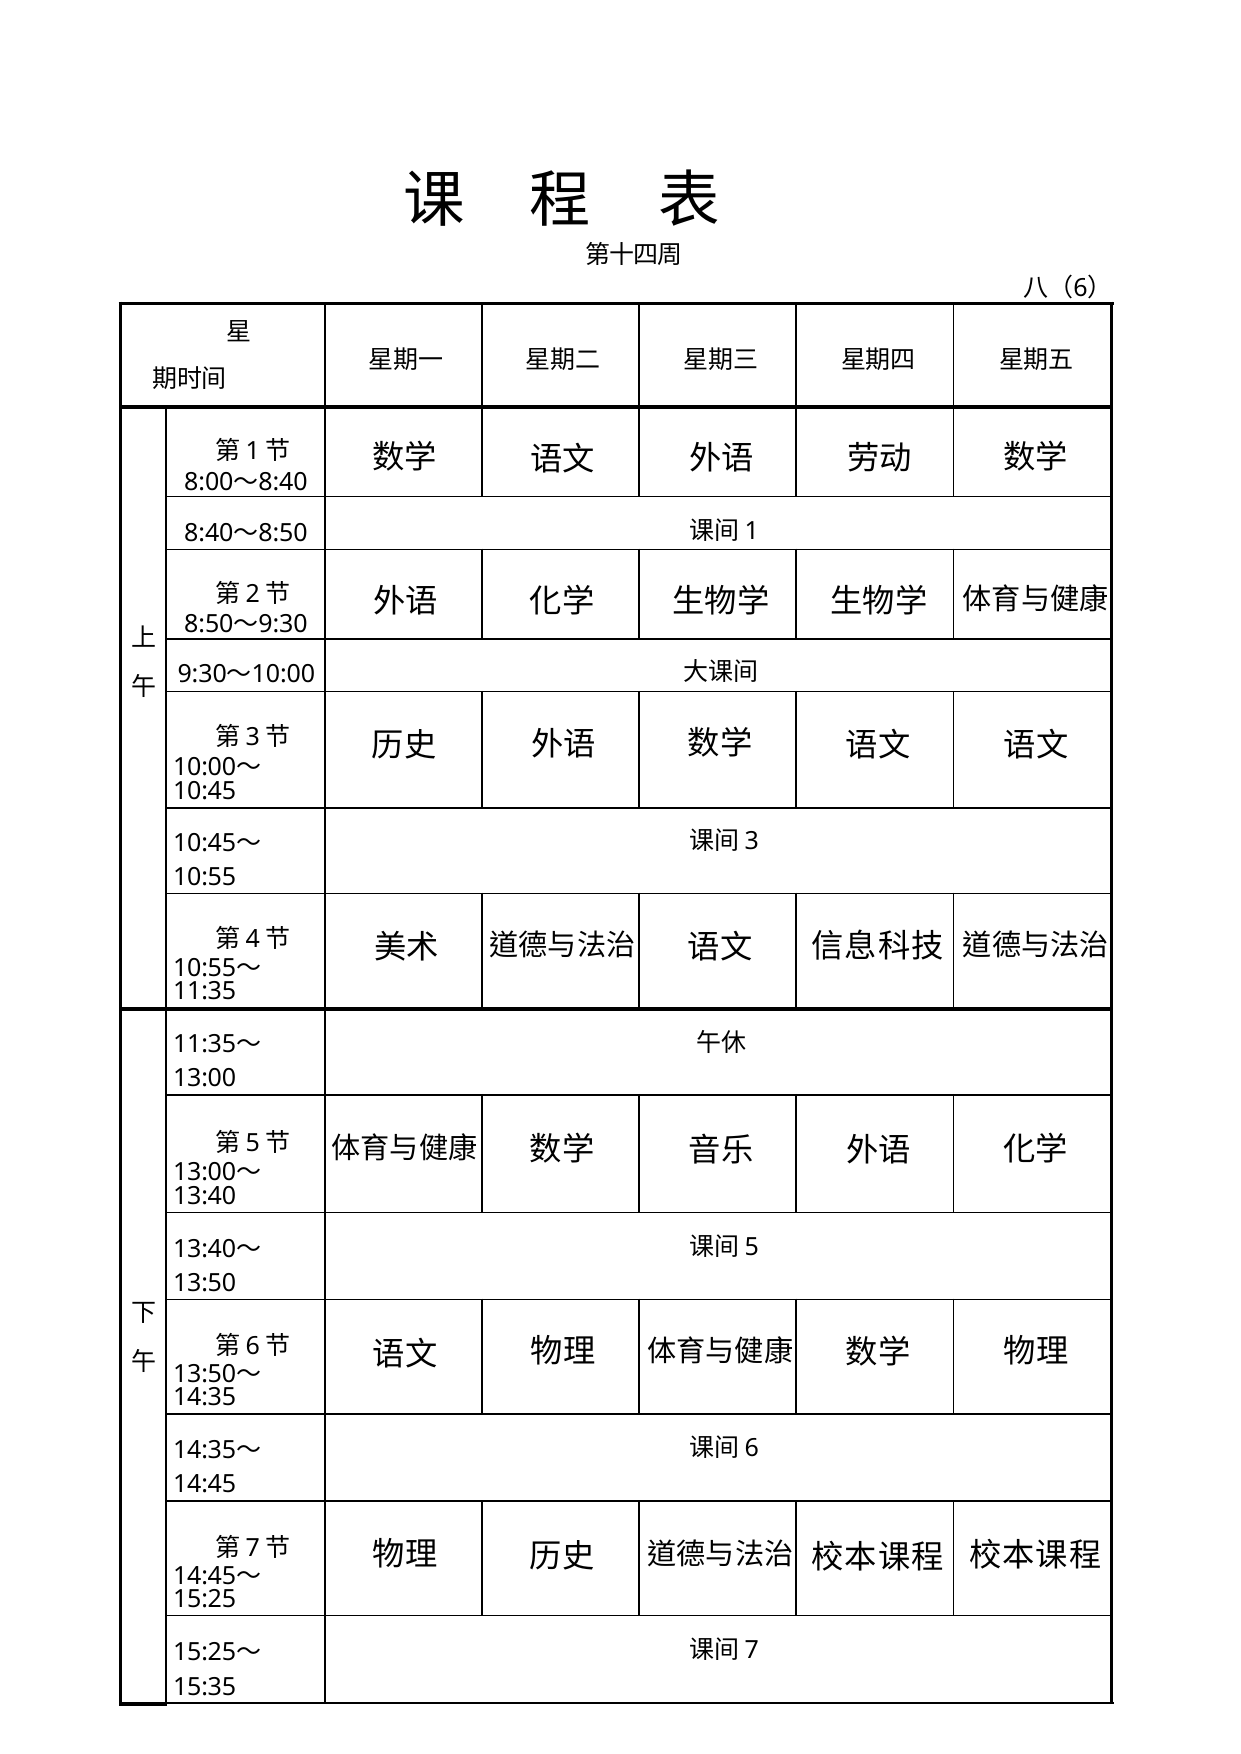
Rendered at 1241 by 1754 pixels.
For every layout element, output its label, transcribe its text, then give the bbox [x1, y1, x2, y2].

table_header 星期时间 [122, 305, 324, 405]
table_cell 课间3 [326, 809, 1110, 893]
table_cell 第4节 10:55～11:35 [167, 894, 324, 1007]
table_cell 外语 [326, 550, 481, 638]
table_cell 历史 [326, 692, 481, 807]
table_cell 15:25～15:35 [167, 1616, 324, 1702]
table_cell 生物学 [640, 550, 795, 638]
table_cell 下 午 [122, 1011, 165, 1702]
table_cell 语文 [640, 894, 795, 1007]
table_cell 课间7 [326, 1616, 1110, 1702]
table_cell 物理 [326, 1502, 481, 1614]
table_cell 午休 [326, 1011, 1110, 1094]
table_cell 数学 [326, 409, 481, 496]
table_cell 体育与健康 [954, 550, 1110, 638]
table_cell 语文 [483, 409, 638, 496]
table_cell 外语 [640, 409, 795, 496]
table_header 星期三 [640, 305, 795, 405]
table_cell 体育与健康 [640, 1300, 795, 1413]
table_cell 道德与法治 [483, 894, 638, 1007]
table_cell 语文 [326, 1300, 481, 1413]
table_cell 第7节 14:45～15:25 [167, 1502, 324, 1614]
table_cell 数学 [640, 692, 795, 807]
table_cell 音乐 [640, 1096, 795, 1212]
table_cell 课间1 [326, 497, 1110, 548]
table_cell 11:35～13:00 [167, 1011, 324, 1094]
table_cell 外语 [797, 1096, 953, 1212]
table_cell 物理 [483, 1300, 638, 1413]
table_cell 校本课程 [797, 1502, 953, 1614]
table_cell 课间5 [326, 1213, 1110, 1298]
table_header 星期二 [483, 305, 638, 405]
table_cell 8:40～8:50 [167, 497, 324, 548]
table_cell 数学 [483, 1096, 638, 1212]
text 课 程 表 [403, 159, 1116, 237]
table_cell 第1节 8:00～8:40 [167, 409, 324, 496]
table_cell 课间6 [326, 1415, 1110, 1500]
table_cell 体育与健康 [326, 1096, 481, 1212]
table_cell 语文 [797, 692, 953, 807]
table_cell 14:35～14:45 [167, 1415, 324, 1500]
text 八（6） [120, 275, 1112, 302]
table_cell 第6节 13:50～14:35 [167, 1300, 324, 1413]
table_cell 第3节 10:00～10:45 [167, 692, 324, 807]
table_cell 数学 [797, 1300, 953, 1413]
table_cell 美术 [326, 894, 481, 1007]
table_cell 历史 [483, 1502, 638, 1614]
table_cell 生物学 [797, 550, 953, 638]
table_cell 化学 [954, 1096, 1110, 1212]
table_cell 语文 [954, 692, 1110, 807]
table_cell 13:40～13:50 [167, 1213, 324, 1298]
table_header 星期四 [797, 305, 953, 405]
table_cell 物理 [954, 1300, 1110, 1413]
table_cell 上 午 [122, 409, 165, 1007]
table_cell 数学 [954, 409, 1110, 496]
text 第十四周 [585, 237, 1116, 271]
table_cell 劳动 [797, 409, 953, 496]
table_cell 10:45～10:55 [167, 809, 324, 893]
table_header 星期一 [326, 305, 481, 405]
table_cell 化学 [483, 550, 638, 638]
table_cell 校本课程 [954, 1502, 1110, 1614]
table_cell 信息科技 [797, 894, 953, 1007]
table_cell 第5节 13:00～13:40 [167, 1096, 324, 1212]
table_cell 外语 [483, 692, 638, 807]
table_header 星期五 [954, 305, 1110, 405]
table_cell 9:30～10:00 [167, 640, 324, 691]
table_cell 大课间 [326, 640, 1110, 691]
table_cell 第2节 8:50～9:30 [167, 550, 324, 638]
table_cell 道德与法治 [954, 894, 1110, 1007]
table_cell 道德与法治 [640, 1502, 795, 1614]
